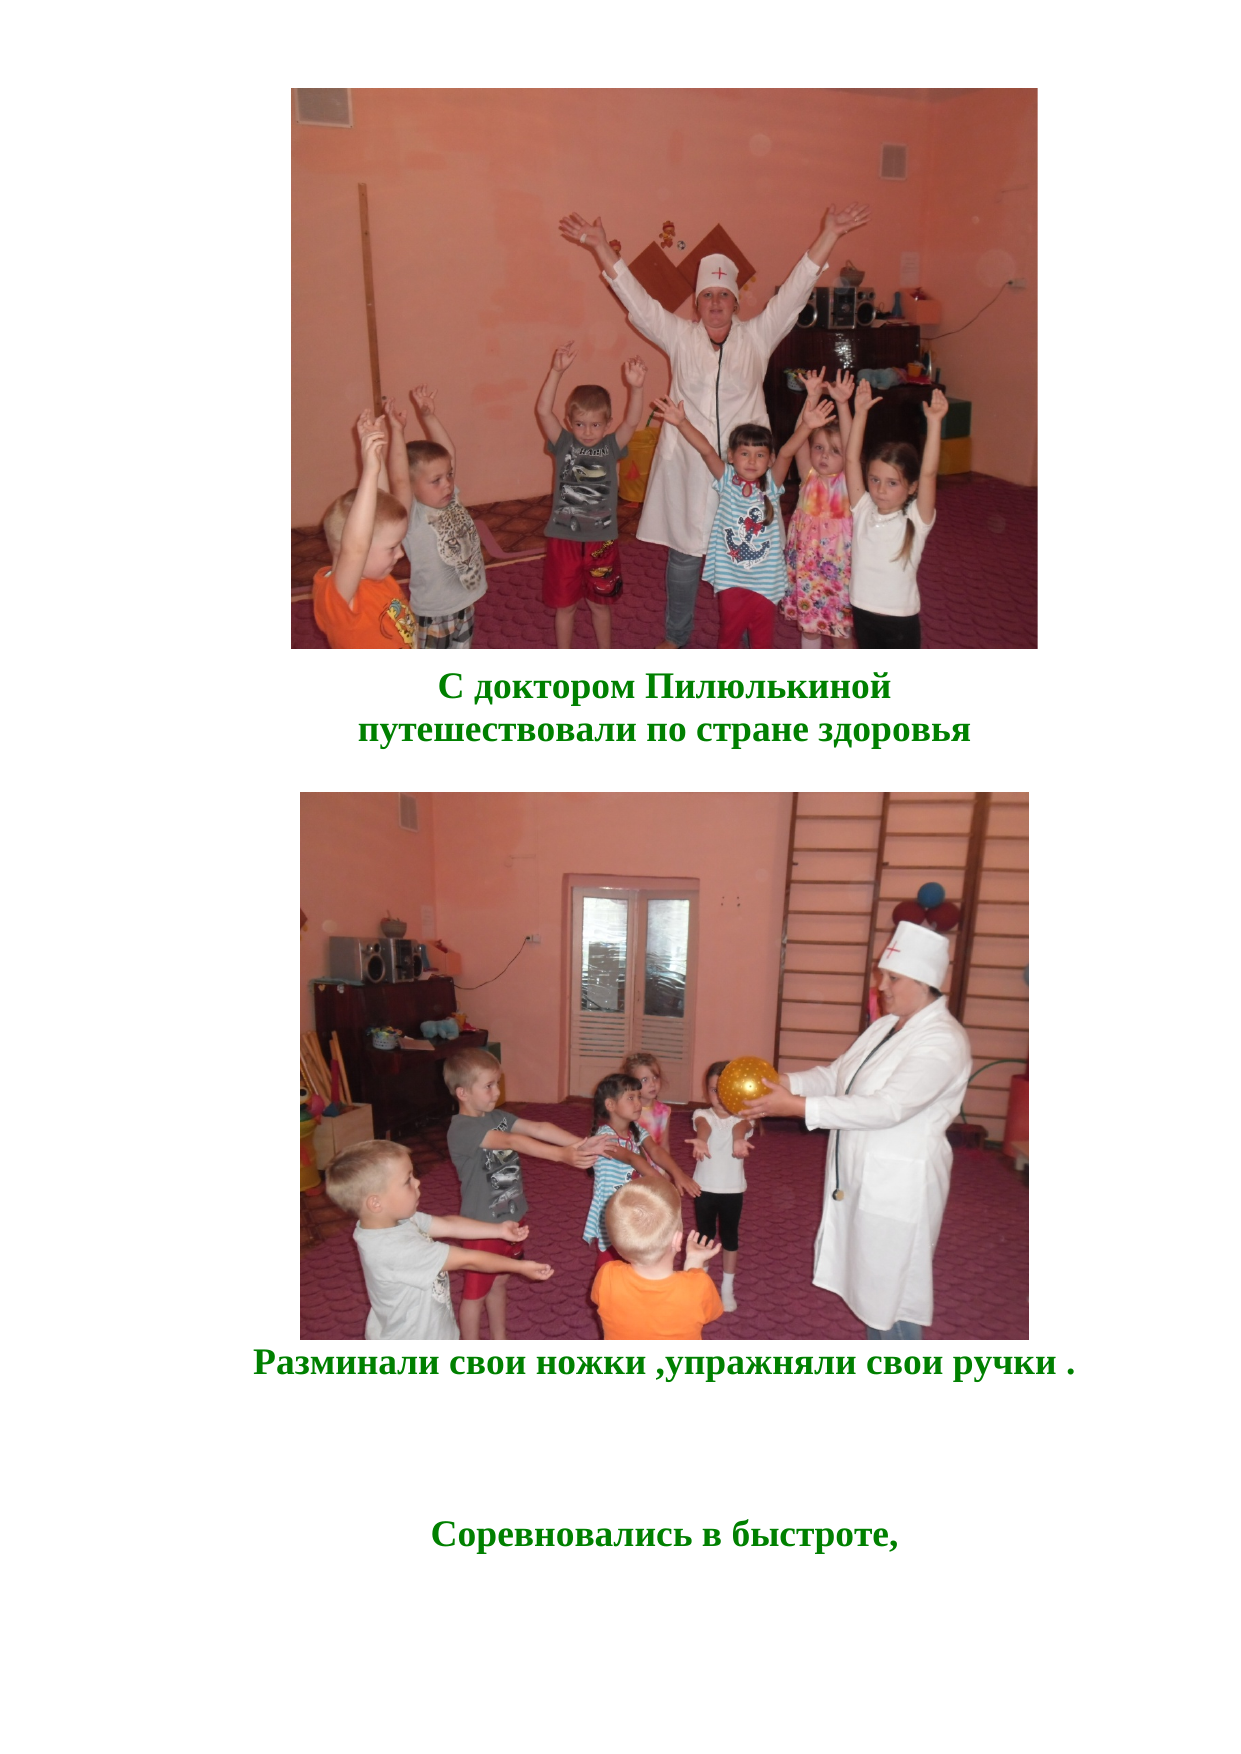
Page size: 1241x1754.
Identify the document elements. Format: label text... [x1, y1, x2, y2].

text С доктором Пилюлькиной [177, 663, 1152, 706]
text Разминали свои ножки ,упражняли свои ручки . [177, 1339, 1152, 1382]
picture [291, 88, 1038, 649]
text Соревновались в быстроте, [177, 1512, 1152, 1555]
text путешествовали по стране здоровья [177, 706, 1152, 749]
picture [300, 792, 1029, 1340]
